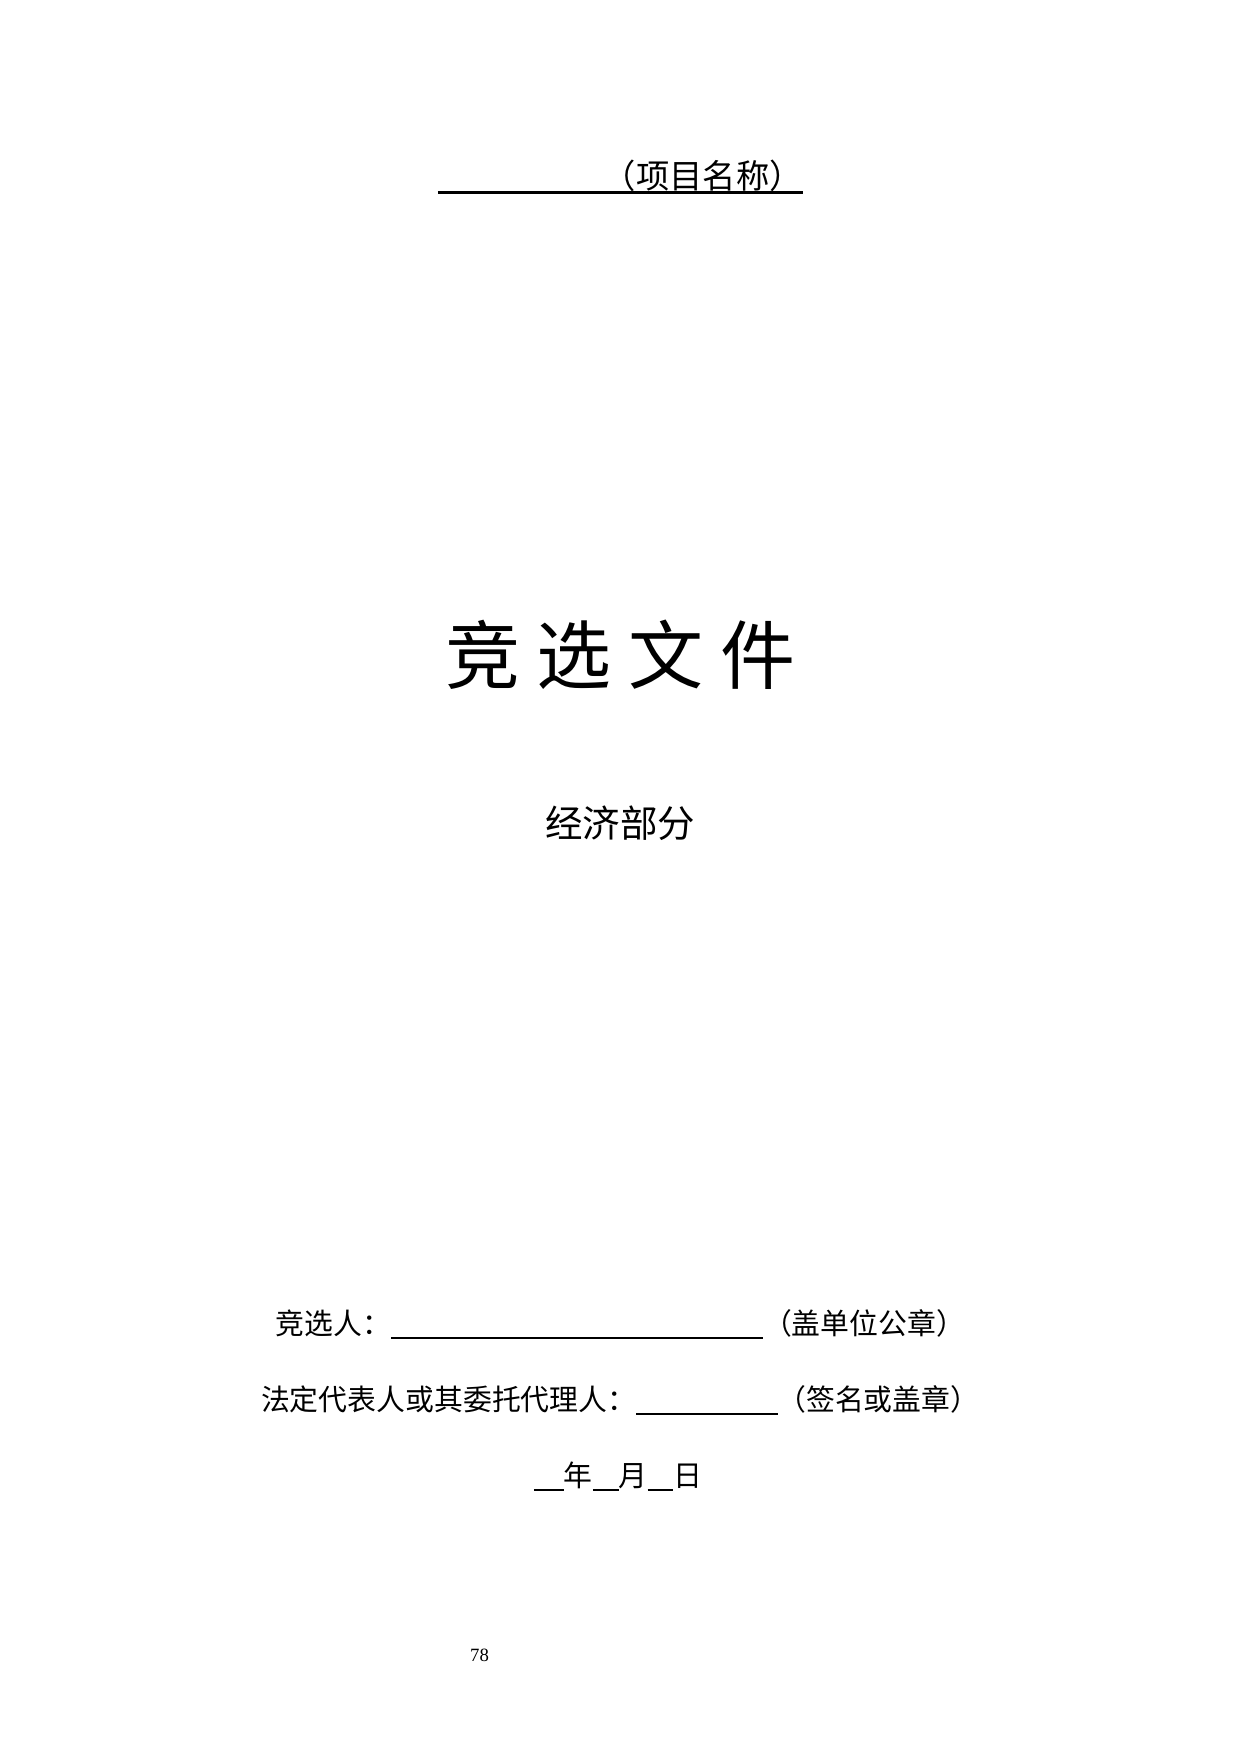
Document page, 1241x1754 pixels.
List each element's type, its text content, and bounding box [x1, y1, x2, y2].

text （项目名称） [187, 150, 1053, 198]
text 经济部分 [187, 793, 1053, 848]
text 法定代表人或其委托代理人： （签名或盖章） [187, 1377, 1053, 1419]
text 竞选人： （盖单位公章） [187, 1301, 1053, 1343]
text 竞 选 文 件 [187, 597, 1053, 705]
text 年 月 日 [187, 1453, 1053, 1495]
